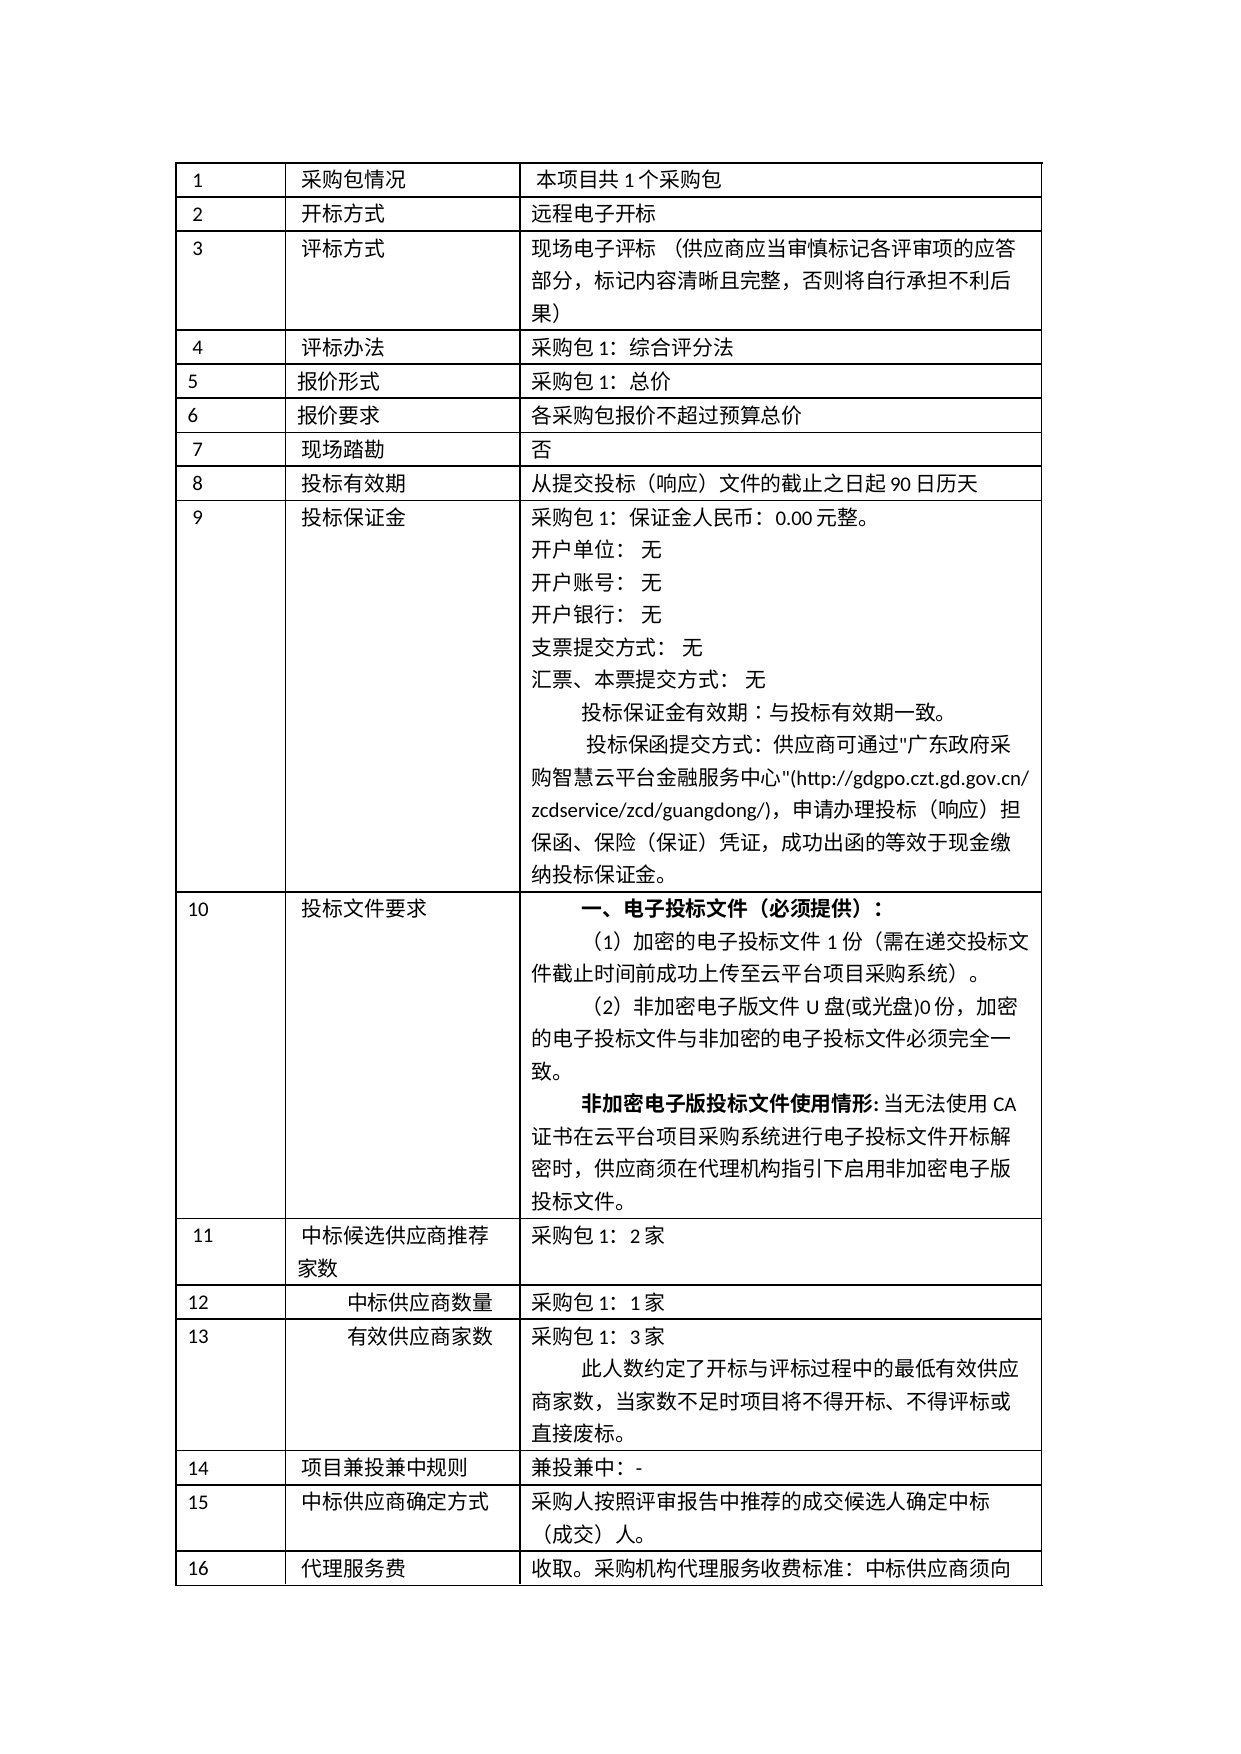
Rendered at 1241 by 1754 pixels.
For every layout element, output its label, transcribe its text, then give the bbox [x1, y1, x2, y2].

table_cell 16 [177, 1552, 285, 1584]
table_cell 中标候选供应商推荐家数 [286, 1219, 519, 1284]
table_cell 4 [177, 331, 285, 363]
table_cell 中标供应商数量 [286, 1286, 519, 1318]
table_cell 项目兼投兼中规则 [286, 1451, 519, 1484]
table_cell 报价要求 [286, 399, 519, 431]
table_cell 一、电子投标文件（必须提供）： （1）加密的电子投标文件 1 份（需在递交投标文件截止时间前成功上传至云平台项目采购系统）。 （2）非加密电子版文件 U 盘(或光盘)0份，加密的电子投标文件与非加密的电子投标文件必须完全一致。 非加密电子版投标文件使用情形: 当无法使用 CA 证书在云平台项目采购系统进行电子投标文件开标解密时，供应商须在代理机构指引下启用非加密电子版投标文件。 [521, 893, 1041, 1218]
table_cell 2 [177, 198, 285, 230]
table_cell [521, 1552, 1041, 1584]
table_cell 评标方式 [286, 232, 519, 329]
table_cell 9 [177, 501, 285, 891]
table_cell 采购人按照评审报告中推荐的成交候选人确定中标（成交）人。 [521, 1486, 1041, 1550]
table_cell 15 [177, 1486, 285, 1550]
table_cell 投标保证金 [286, 501, 519, 891]
table_cell 投标文件要求 [286, 893, 519, 1218]
table_cell 报价形式 [286, 365, 519, 397]
table_cell 6 [177, 399, 285, 431]
table_cell 从提交投标（响应）文件的截止之日起90日历天 [521, 467, 1041, 499]
table_cell 兼投兼中：- [521, 1451, 1041, 1484]
table_cell 13 [177, 1320, 285, 1450]
table_cell 8 [177, 467, 285, 499]
table_cell 采购包1：1家 [521, 1286, 1041, 1318]
table_cell 12 [177, 1286, 285, 1318]
table_cell 代理服务费 [286, 1552, 519, 1584]
table_cell 1 [177, 164, 285, 196]
table_cell 采购包1：总价 [521, 365, 1041, 397]
table_cell 现场电子评标 （供应商应当审慎标记各评审项的应答部分，标记内容清晰且完整，否则将自行承担不利后果） [521, 232, 1041, 329]
table_cell 有效供应商家数 [286, 1320, 519, 1450]
table_cell 开标方式 [286, 198, 519, 230]
table_cell 采购包1：3家 此人数约定了开标与评标过程中的最低有效供应商家数，当家数不足时项目将不得开标、不得评标或直接废标。 [521, 1320, 1041, 1450]
table_cell 本项目共1个采购包 [521, 164, 1041, 196]
table_cell 远程电子开标 [521, 198, 1041, 230]
table_cell 评标办法 [286, 331, 519, 363]
table_cell 采购包1：综合评分法 [521, 331, 1041, 363]
table_cell 投标有效期 [286, 467, 519, 499]
table_cell 现场踏勘 [286, 433, 519, 465]
table_cell 10 [177, 893, 285, 1218]
table_cell 7 [177, 433, 285, 465]
table_cell 采购包1：2家 [521, 1219, 1041, 1284]
table_cell 11 [177, 1219, 285, 1284]
table_cell 中标供应商确定方式 [286, 1486, 519, 1550]
table_cell 14 [177, 1451, 285, 1484]
table_cell 采购包1：保证金人民币：0.00元整。 开户单位： 无 开户账号： 无 开户银行： 无 支票提交方式： 无 汇票、本票提交方式： 无 投标保证金有效期∶与投标有效期一致。 投标保函提交方式：供应商可通过"广东政府采购智慧云平台金融服务中心"(http://gdgpo.czt.gd.gov.cn/zcdservice/zcd/guangdong/)，申请办理投标（响应）担保函、保险（保证）凭证，成功出函的等效于现金缴纳投标保证金。 [521, 501, 1041, 891]
table_cell 采购包情况 [286, 164, 519, 196]
table_cell 否 [521, 433, 1041, 465]
table_cell 各采购包报价不超过预算总价 [521, 399, 1041, 431]
table_cell 5 [177, 365, 285, 397]
table_cell 3 [177, 232, 285, 329]
